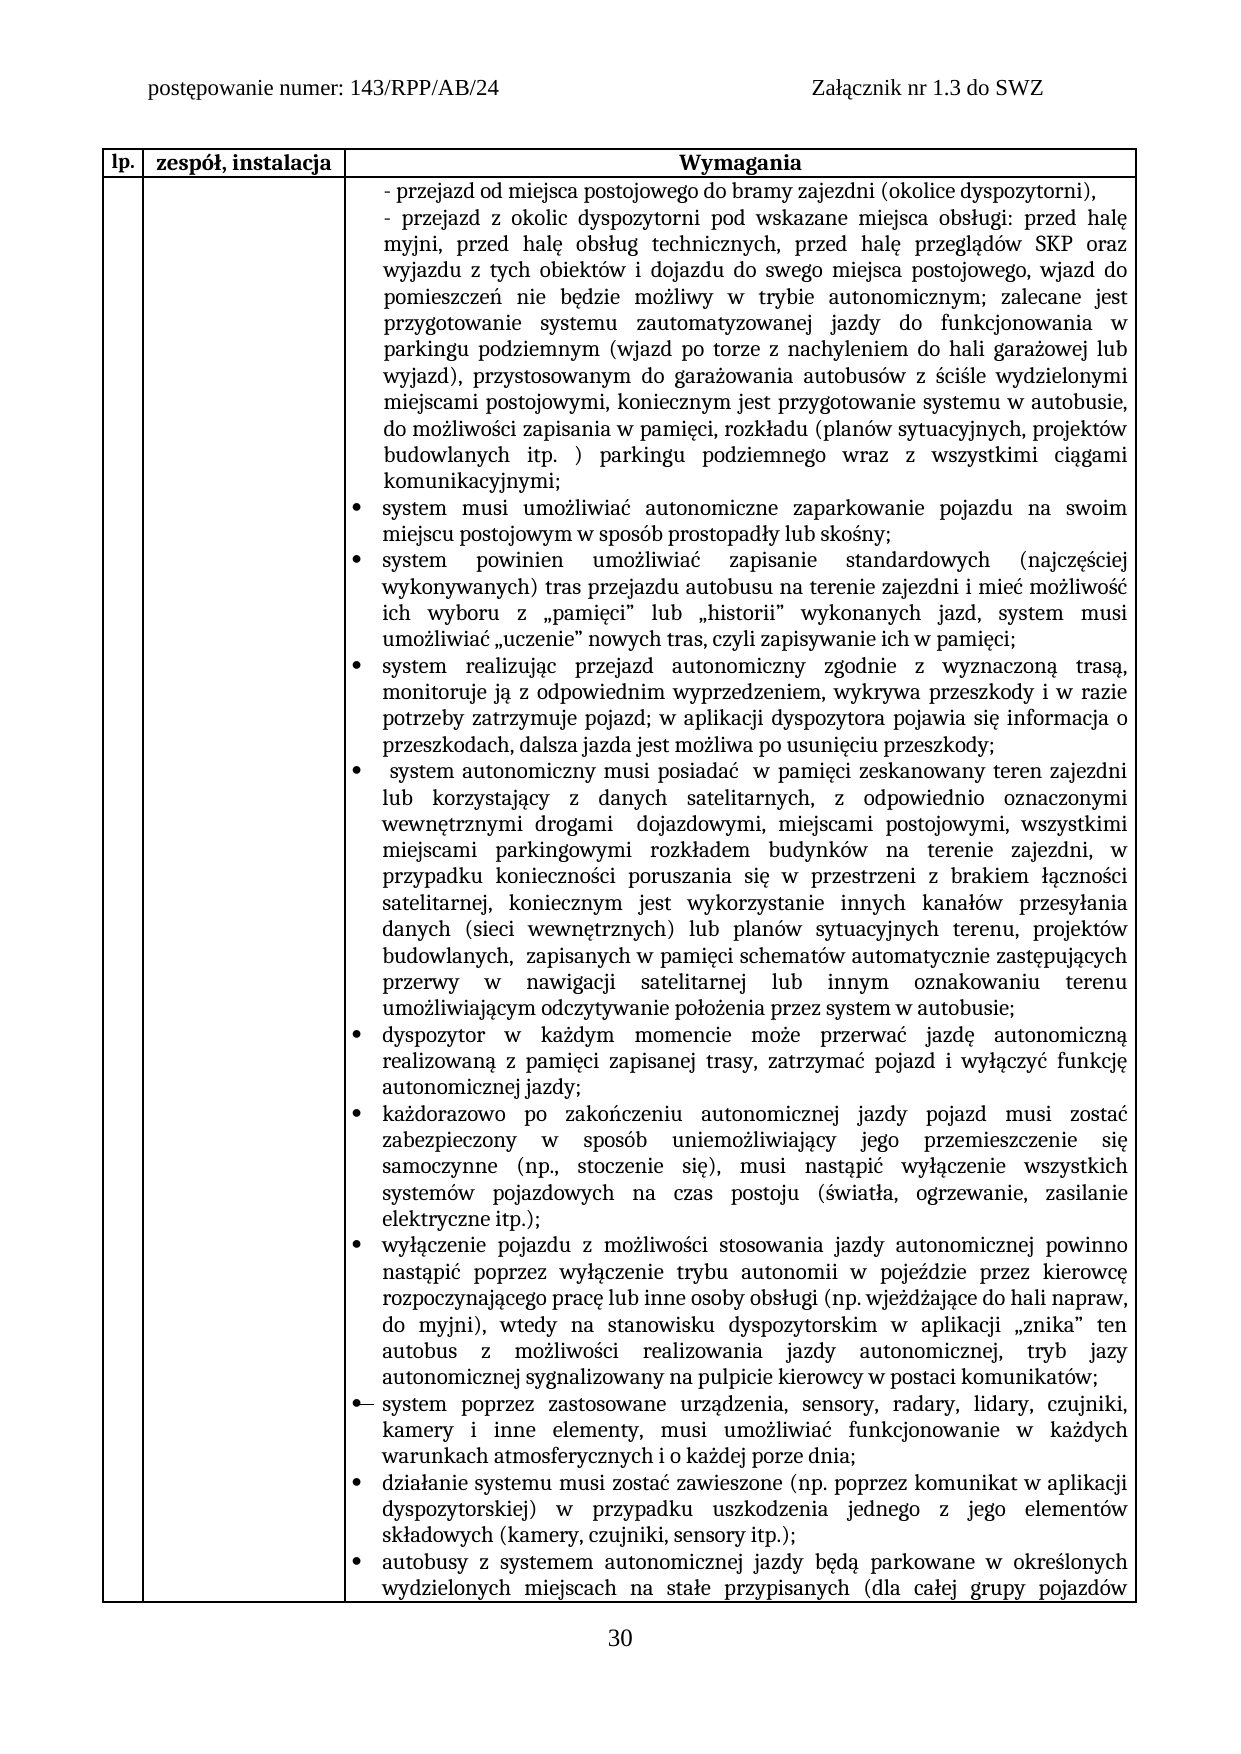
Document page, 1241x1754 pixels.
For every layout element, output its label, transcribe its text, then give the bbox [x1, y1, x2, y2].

table_header lp. [104, 150, 142, 176]
table_header zespół, instalacja [144, 150, 344, 176]
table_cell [144, 178, 344, 1601]
table_cell [104, 178, 142, 1601]
table_header Wymagania [346, 150, 1135, 176]
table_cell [346, 178, 1135, 1601]
